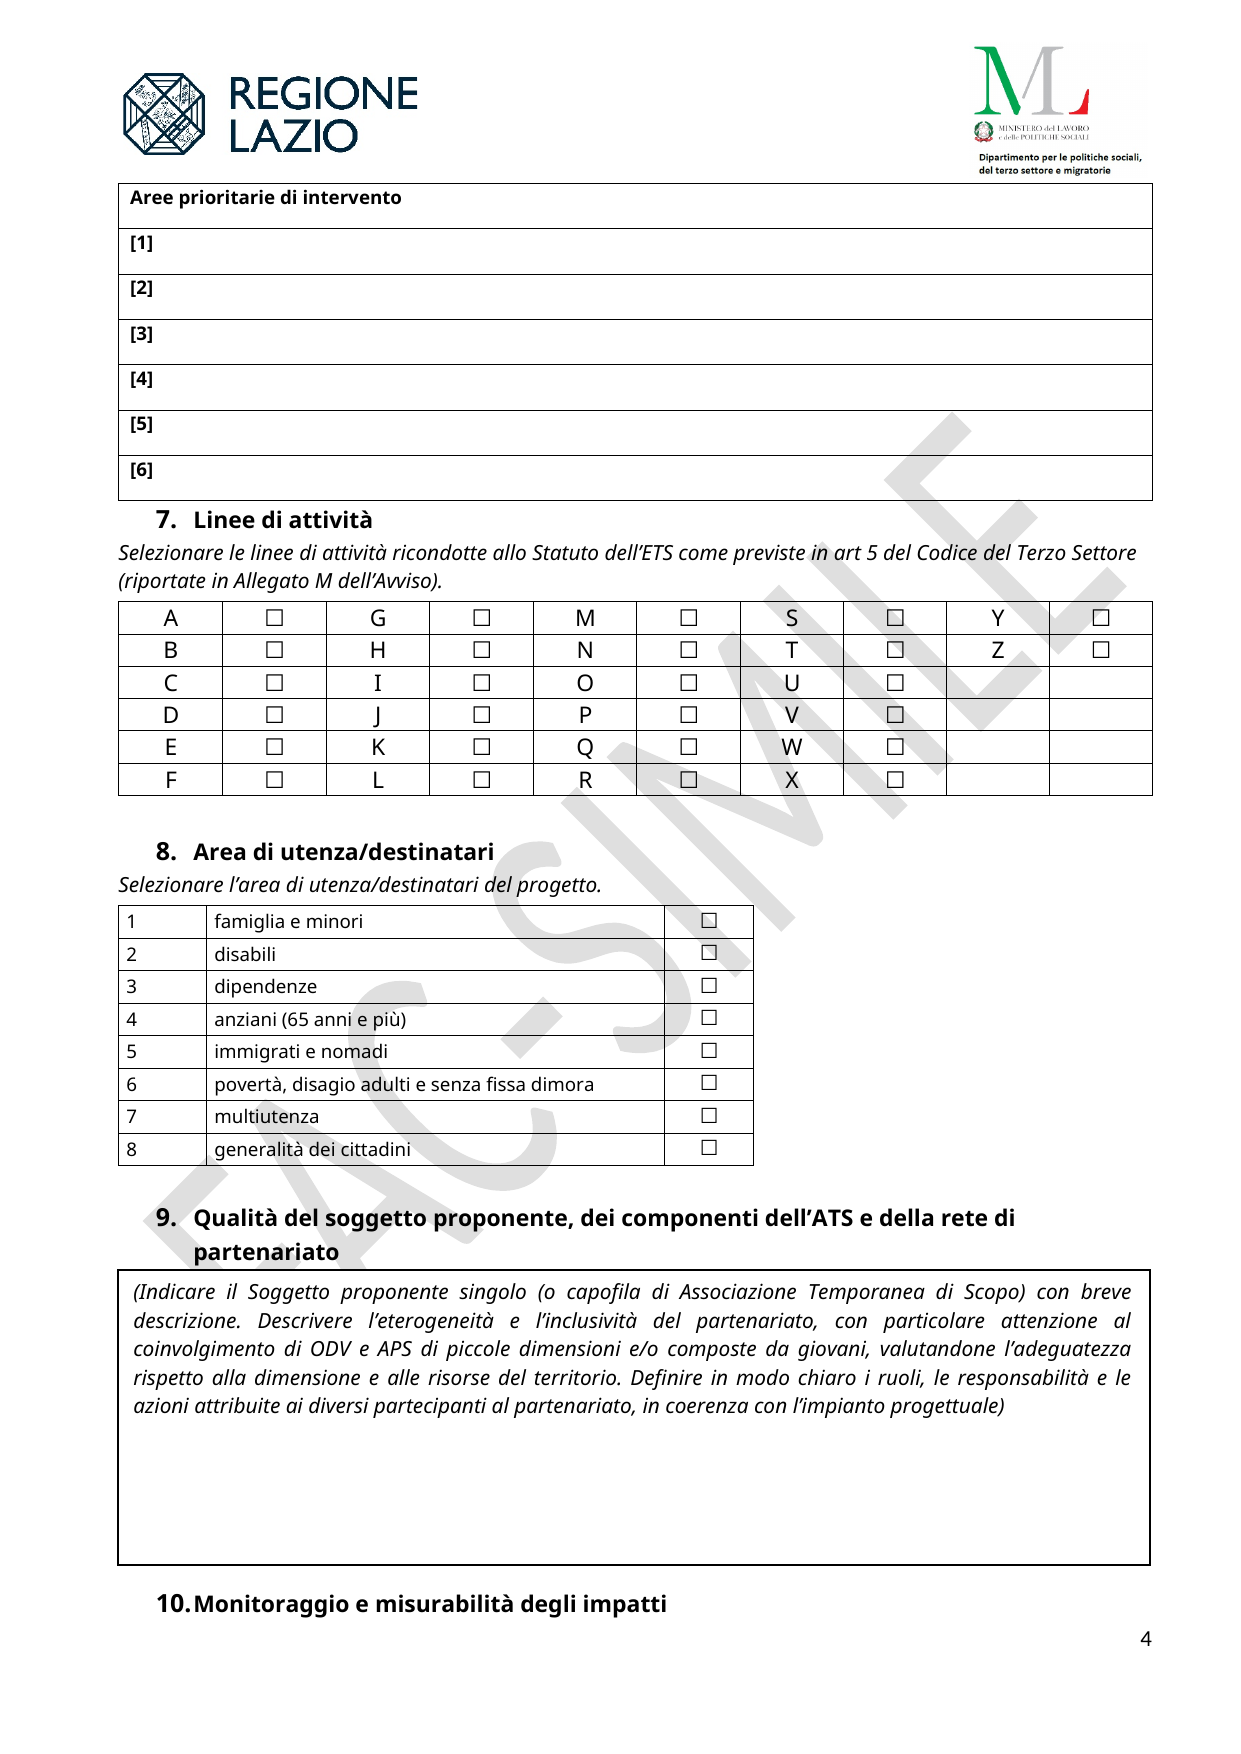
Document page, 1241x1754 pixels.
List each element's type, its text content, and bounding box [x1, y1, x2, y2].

list Linee di attività [156, 501, 1152, 535]
table_cell V [741, 699, 843, 730]
table_cell [1050, 699, 1152, 730]
table_cell K [327, 731, 429, 763]
table_cell X [741, 764, 843, 795]
table_cell 4 [119, 1004, 206, 1035]
table_cell B [119, 635, 222, 666]
table_cell [1050, 667, 1152, 698]
table_cell [665, 1036, 753, 1067]
table_cell anziani (65 anni e più) [207, 1004, 664, 1035]
table_cell F [119, 764, 222, 795]
table_cell Z [947, 635, 1049, 666]
text Selezionare l’area di utenza/destinatari del progetto. [118, 870, 1152, 899]
list Monitoraggio e misurabilità degli impatti [156, 1586, 1152, 1620]
table_cell disabili [207, 939, 664, 970]
table_cell R [534, 764, 636, 795]
table_header Aree prioritarie di intervento [119, 184, 1152, 228]
table_cell dipendenze [207, 971, 664, 1002]
table_cell povertà, disagio adulti e senza fissa dimora [207, 1069, 664, 1100]
table_cell [1] [119, 229, 1152, 274]
picture [968, 42, 1149, 178]
picture [123, 73, 418, 155]
table_cell [6] [119, 456, 1152, 500]
table_cell [947, 764, 1049, 795]
table_cell 3 [119, 971, 206, 1002]
table_cell [1050, 764, 1152, 795]
table_cell [4] [119, 365, 1152, 409]
table_header M [534, 602, 636, 633]
table_cell J [327, 699, 429, 730]
table_cell W [741, 731, 843, 763]
table_header 1 [119, 906, 206, 937]
table_cell [2] [119, 275, 1152, 319]
table_header [665, 906, 753, 937]
table_cell immigrati e nomadi [207, 1036, 664, 1067]
table_cell [5] [119, 411, 1152, 455]
table_cell [665, 971, 753, 1002]
table_cell N [534, 635, 636, 666]
list Area di utenza/destinatari [156, 833, 1152, 867]
table_header famiglia e minori [207, 906, 664, 937]
table_header S [741, 602, 843, 633]
table_cell I [327, 667, 429, 698]
table_cell [665, 1004, 753, 1035]
table_cell [665, 1069, 753, 1100]
table_cell 8 [119, 1134, 206, 1165]
text Selezionare le linee di attività ricondotte allo Statuto dell’ETS come previste in art 5 del Codice del Terzo Settore (riportate in Allegato M dell’Avviso). [118, 538, 1152, 595]
table_cell Q [534, 731, 636, 763]
table_cell [947, 699, 1049, 730]
table_cell 2 [119, 939, 206, 970]
table_cell P [534, 699, 636, 730]
table_header Y [947, 602, 1049, 633]
table_cell L [327, 764, 429, 795]
table_cell [947, 731, 1049, 763]
table_cell C [119, 667, 222, 698]
table_cell [665, 1101, 753, 1132]
table_header A [119, 602, 222, 633]
table_cell D [119, 699, 222, 730]
table_cell [3] [119, 320, 1152, 364]
table_cell [665, 1134, 753, 1165]
table_cell 5 [119, 1036, 206, 1067]
table_cell multiutenza [207, 1101, 664, 1132]
table_cell generalità dei cittadini [207, 1134, 664, 1165]
table_cell H [327, 635, 429, 666]
table_cell 7 [119, 1101, 206, 1132]
table_header G [327, 602, 429, 633]
table_cell E [119, 731, 222, 763]
table_cell U [741, 667, 843, 698]
table_cell [1050, 731, 1152, 763]
list Qualità del soggetto proponente, dei componenti dell’ATS e della rete di partenariato [156, 1200, 1152, 1267]
table_cell [947, 667, 1049, 698]
table_cell O [534, 667, 636, 698]
table_cell [665, 939, 753, 970]
table_cell T [741, 635, 843, 666]
table_cell 6 [119, 1069, 206, 1100]
